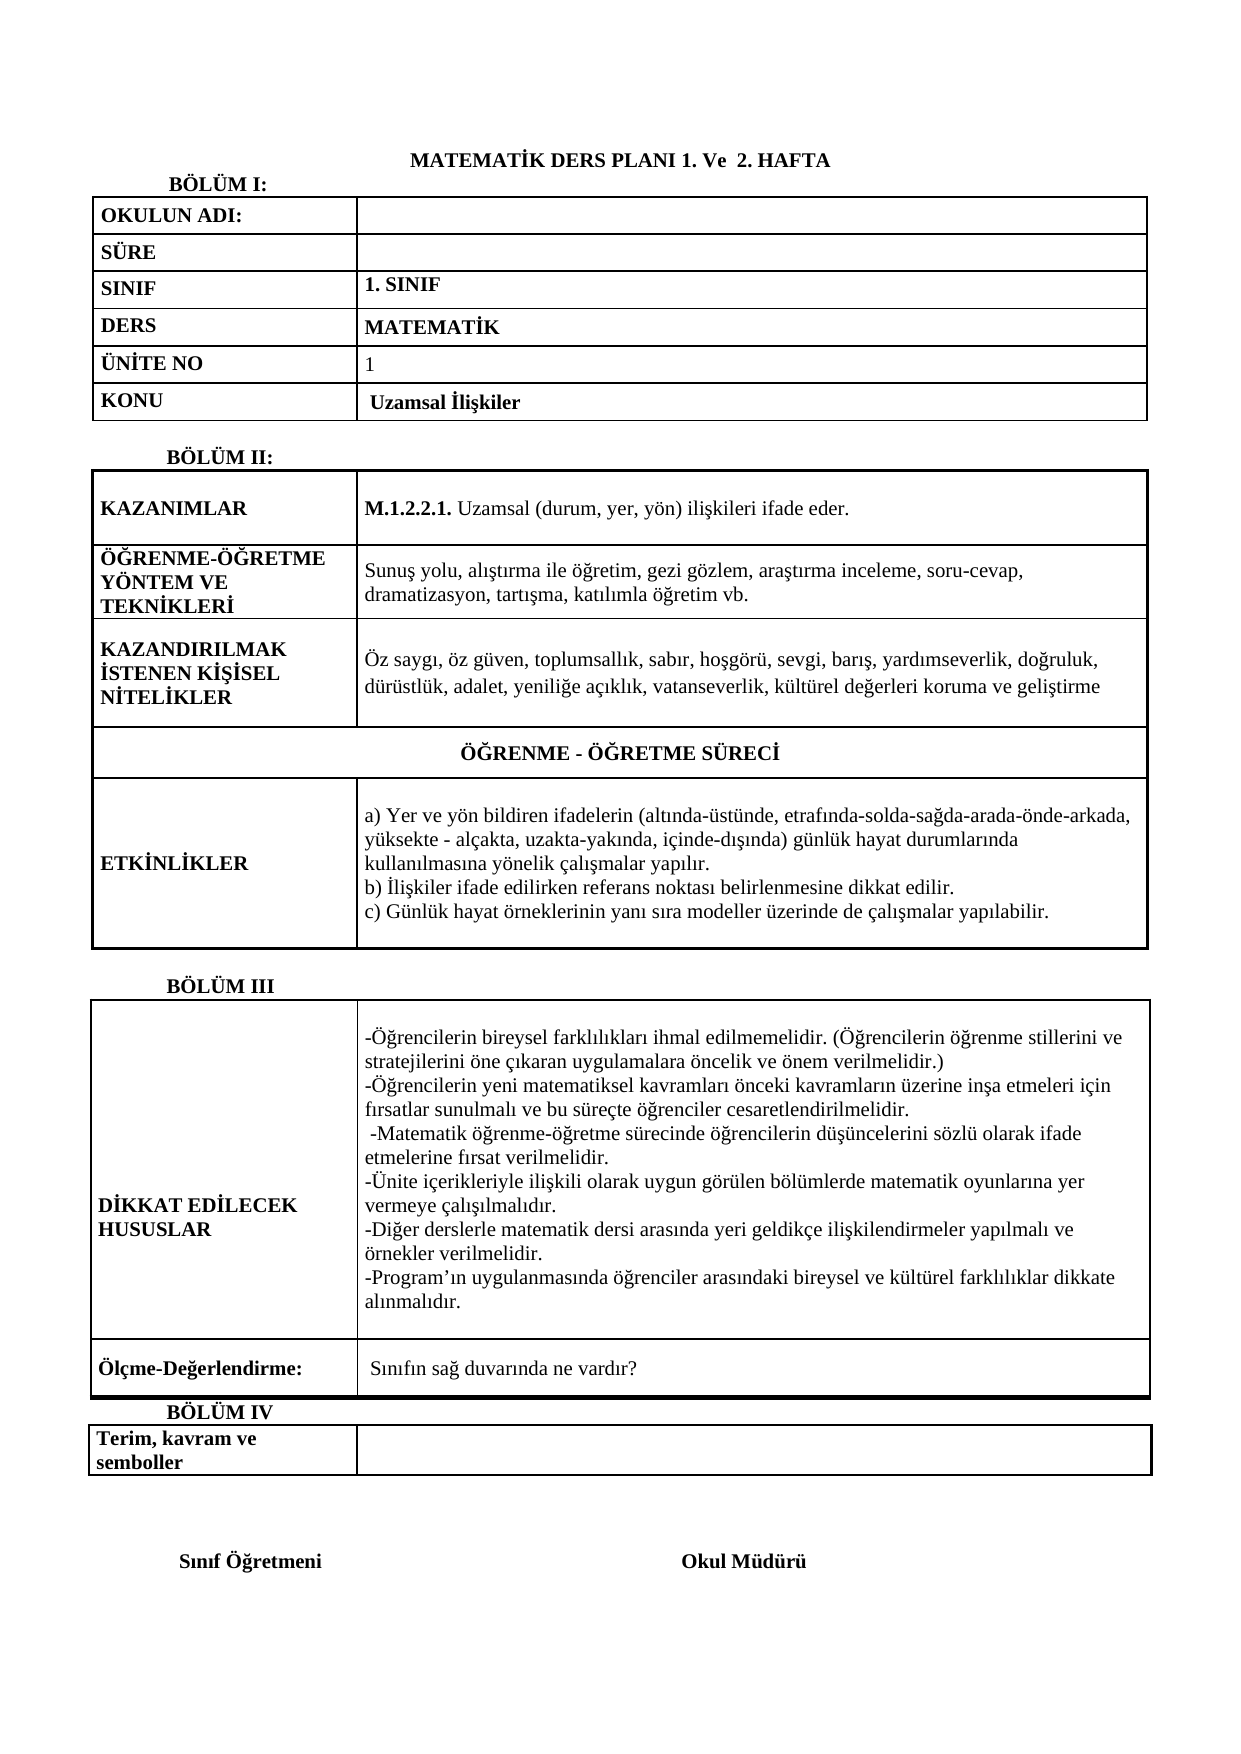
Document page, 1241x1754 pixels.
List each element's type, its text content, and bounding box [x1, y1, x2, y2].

text BÖLÜM I: [148, 172, 1093, 196]
table_cell Öz saygı, öz güven, toplumsallık, sabır, hoşgörü, sevgi, barış, yardımseverlik, doğruluk, dürüstlük, adalet, yeniliğe açıklık, vatanseverlik, kültürel değerleri koruma ve geliştirme [358, 619, 1146, 726]
text MATEMATİK DERS PLANI 1. Ve 2. HAFTA [148, 148, 1093, 172]
text BÖLÜM II: [148, 444, 1093, 469]
text Sınıf Öğretmeni Okul Müdürü [148, 1549, 1093, 1573]
table_cell ÖĞRENME - ÖĞRETME SÜRECİ [94, 728, 1146, 777]
table_cell SINIF [94, 272, 356, 308]
table_header Terim, kavram ve semboller [90, 1426, 356, 1474]
subtitle BÖLÜM IV [148, 1400, 1093, 1424]
table_cell Sunuş yolu, alıştırma ile öğretim, gezi gözlem, araştırma inceleme, soru-cevap, dramatizasyon, tartışma, katılımla öğretim vb. [358, 546, 1146, 618]
table_header [358, 198, 1146, 233]
table_cell SÜRE [94, 235, 356, 270]
table_cell Uzamsal İlişkiler [358, 384, 1146, 419]
table_cell KAZANDIRILMAK İSTENEN KİŞİSEL NİTELİKLER [94, 619, 356, 726]
table_header KAZANIMLAR [94, 472, 356, 544]
table_header DİKKAT EDİLECEK HUSUSLAR [92, 1001, 357, 1337]
table_header M.1.2.2.1. Uzamsal (durum, yer, yön) ilişkileri ifade eder. [358, 472, 1146, 544]
table_cell Ölçme-Değerlendirme: [92, 1340, 357, 1395]
table_cell ÖĞRENME-ÖĞRETME YÖNTEM VE TEKNİKLERİ [94, 546, 356, 618]
table_cell MATEMATİK [358, 309, 1146, 345]
subtitle BÖLÜM III [148, 974, 1093, 998]
table_header [358, 1426, 1150, 1474]
table_cell KONU [94, 384, 356, 419]
table_header OKULUN ADI: [94, 198, 356, 233]
table_cell ÜNİTE NO [94, 347, 356, 382]
table_cell Sınıfın sağ duvarında ne vardır? [358, 1340, 1149, 1395]
table_cell DERS [94, 309, 356, 345]
table_header -Öğrencilerin bireysel farklılıkları ihmal edilmemelidir. (Öğrencilerin öğrenme stillerini ve stratejilerini öne çıkaran uygulamalara öncelik ve önem verilmelidir.) -Öğrencilerin yeni matematiksel kavramları önceki kavramların üzerine inşa etmeleri için fırsatlar sunulmalı ve bu süreçte öğrenciler cesaretlendirilmelidir. -Matematik öğrenme-öğretme sürecinde öğrencilerin düşüncelerini sözlü olarak ifade etmelerine fırsat verilmelidir. -Ünite içerikleriyle ilişkili olarak uygun görülen bölümlerde matematik oyunlarına yer vermeye çalışılmalıdır. -Diğer derslerle matematik dersi arasında yeri geldikçe ilişkilendirmeler yapılmalı ve örnekler verilmelidir. -Program’ın uygulanmasında öğrenciler arasındaki bireysel ve kültürel farklılıklar dikkate alınmalıdır. [358, 1001, 1149, 1337]
table_cell [358, 235, 1146, 270]
table_cell a) Yer ve yön bildiren ifadelerin (altında-üstünde, etrafında-solda-sağda-arada-önde-arkada, yüksekte - alçakta, uzakta-yakında, içinde-dışında) günlük hayat durumlarında kullanılmasına yönelik çalışmalar yapılır. b) İlişkiler ifade edilirken referans noktası belirlenmesine dikkat edilir. c) Günlük hayat örneklerinin yanı sıra modeller üzerinde de çalışmalar yapılabilir. [358, 779, 1146, 947]
table_cell 1. SINIF [358, 272, 1146, 308]
table_cell ETKİNLİKLER [94, 779, 356, 947]
table_cell 1 [358, 347, 1146, 382]
